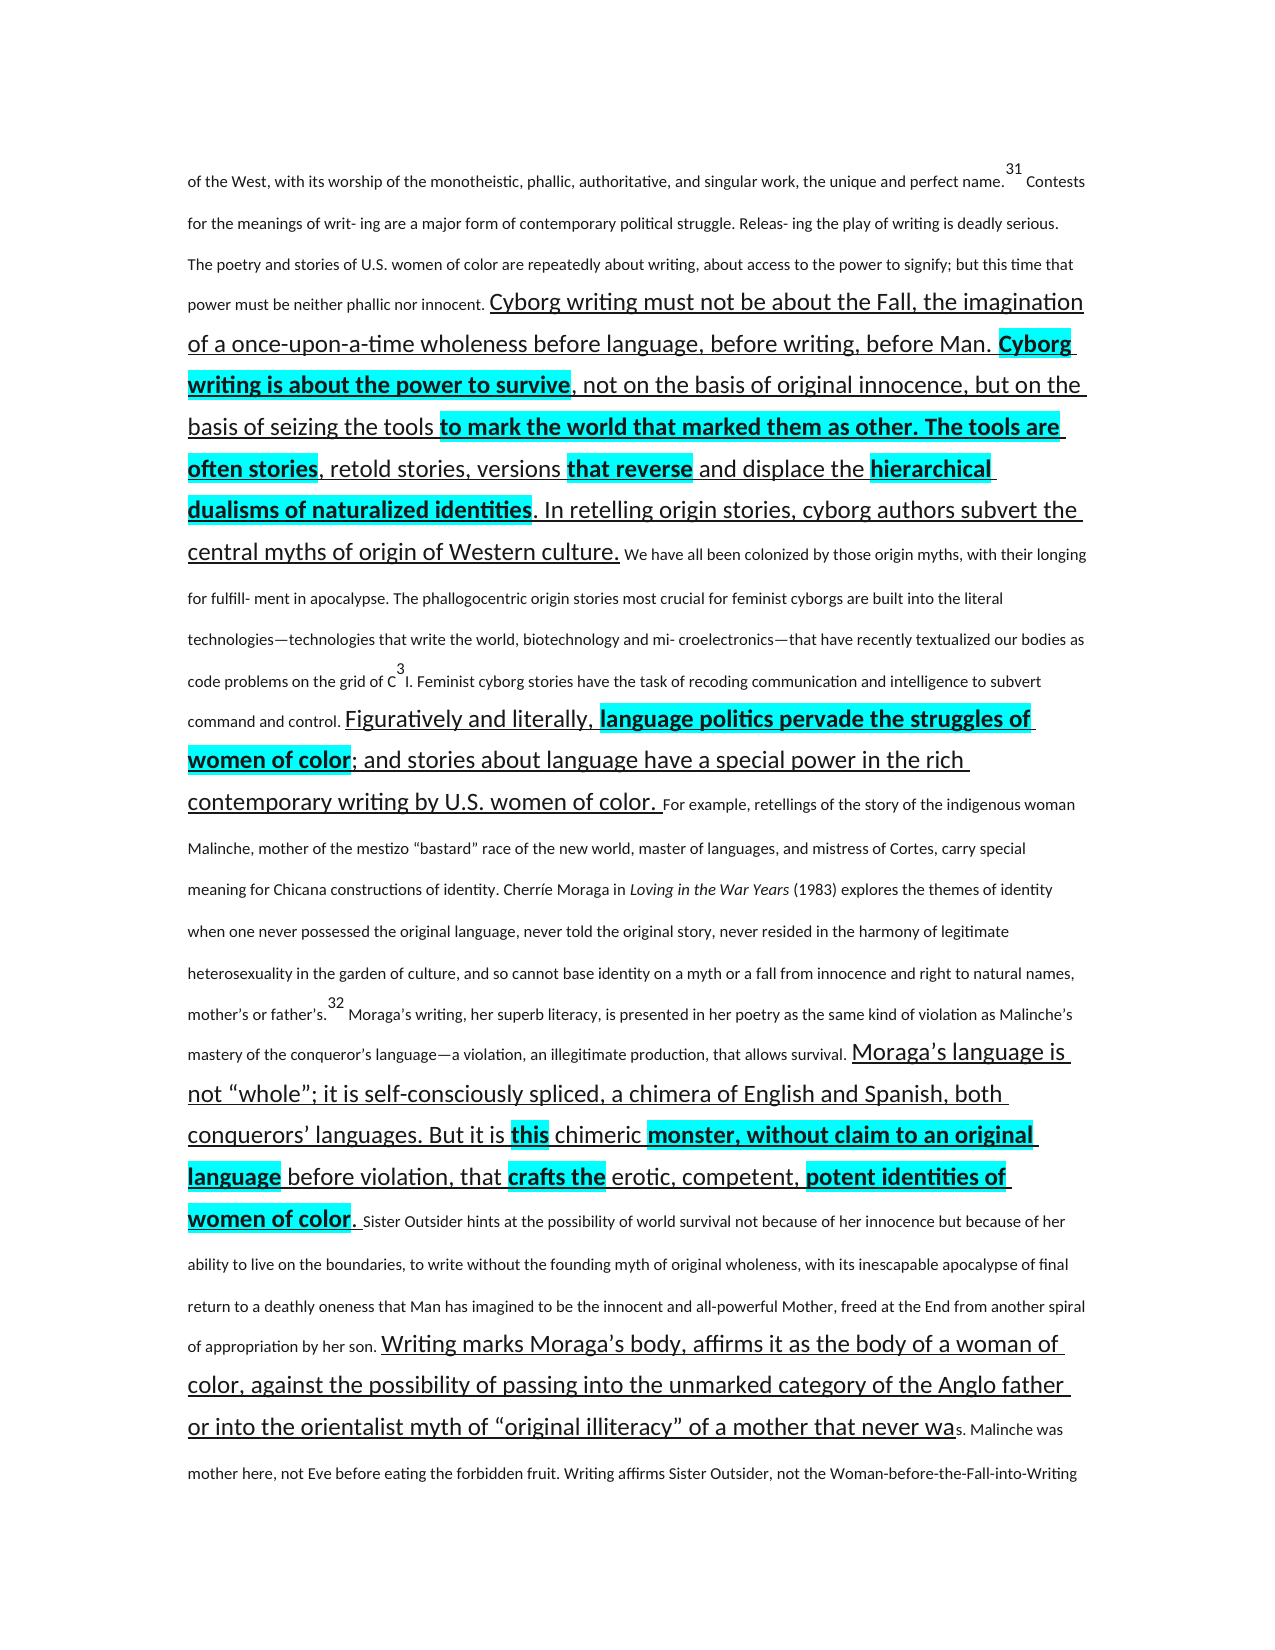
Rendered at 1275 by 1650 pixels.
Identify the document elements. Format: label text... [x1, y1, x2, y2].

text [187, 396, 1087, 1483]
